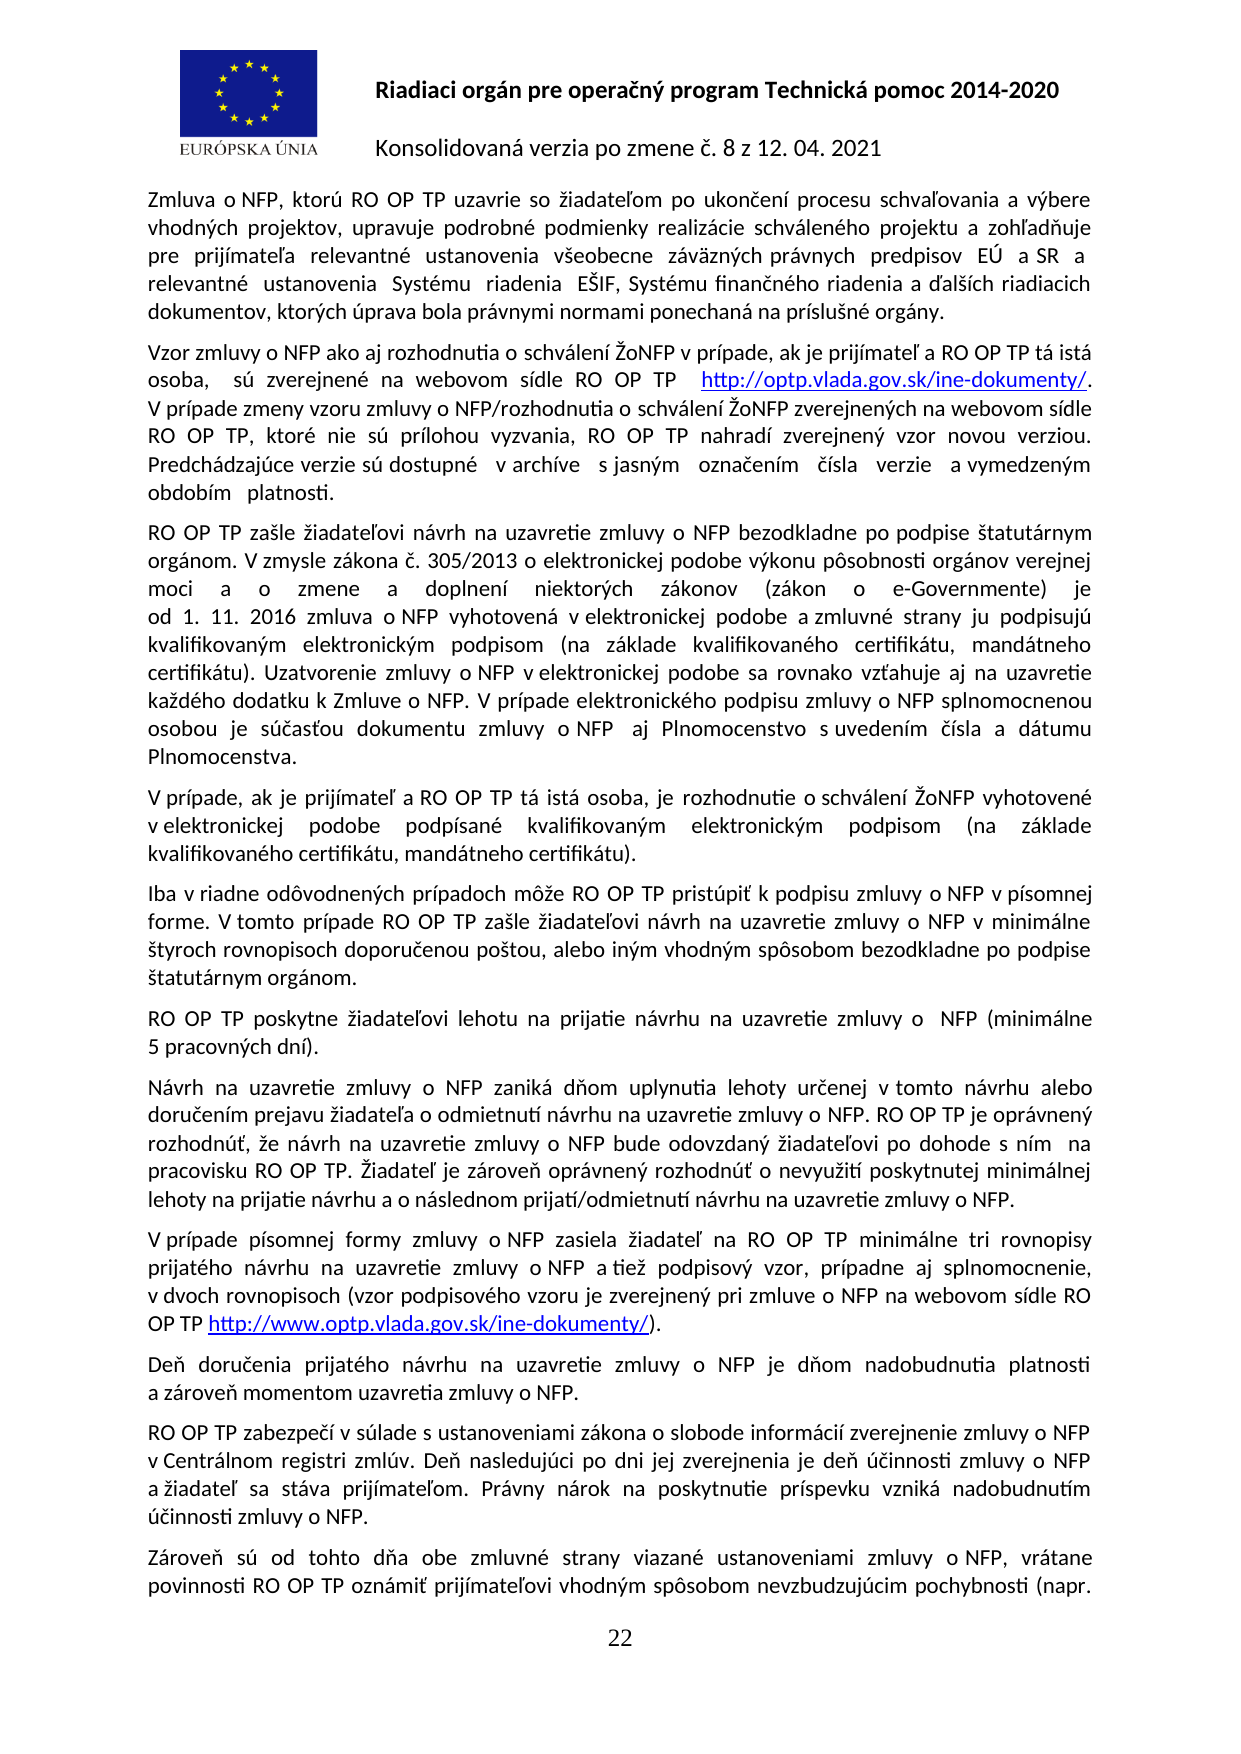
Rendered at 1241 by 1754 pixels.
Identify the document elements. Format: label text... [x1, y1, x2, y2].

text V prípade, ak je prijímateľ a RO OP TP tá istá osoba, je rozhodnutie o schválení ŽoNFP vyhotovené v elektronickej podobe podpísané kvalifikovaným elektronickým podpisom (na základe kvalifikovaného certifikátu, mandátneho certifikátu). [148, 783, 1093, 867]
text Iba v riadne odôvodnených prípadoch môže RO OP TP pristúpiť k podpisu zmluvy o NFP v písomnej forme. V tomto prípade RO OP TP zašle žiadateľovi návrh na uzavretie zmluvy o NFP v minimálne štyroch rovnopisoch doporučenou poštou, alebo iným vhodným spôsobom bezodkladne po podpise štatutárnym orgánom. [148, 879, 1093, 992]
text Deň doručenia prijatého návrhu na uzavretie zmluvy o NFP je dňom nadobudnutia platnosti a zároveň momentom uzavretia zmluvy o NFP. [148, 1350, 1093, 1406]
text RO OP TP zašle žiadateľovi návrh na uzavretie zmluvy o NFP bezodkladne po podpise štatutárnym orgánom. V zmysle zákona č. 305/2013 o elektronickej podobe výkonu pôsobnosti orgánov verejnej moci a o zmene a doplnení niektorých zákonov (zákon o e-Governmente) je od 1. 11. 2016 zmluva o NFP vyhotovená v elektronickej podobe a zmluvné strany ju podpisujú kvalifikovaným elektronickým podpisom (na základe kvalifikovaného certifikátu, mandátneho certifikátu). Uzatvorenie zmluvy o NFP v elektronickej podobe sa rovnako vzťahuje aj na uzavretie každého dodatku k Zmluve o NFP. V prípade elektronického podpisu zmluvy o NFP splnomocnenou osobou je súčasťou dokumentu zmluvy o NFP aj Plnomocenstvo s uvedením čísla a dátumu Plnomocenstva. [148, 518, 1093, 770]
text Vzor zmluvy o NFP ako aj rozhodnutia o schválení ŽoNFP v prípade, ak je prijímateľ a RO OP TP tá istá osoba, sú zverejnené na webovom sídle RO OP TP http://optp.vlada.gov.sk/ine-dokumenty/. V prípade zmeny vzoru zmluvy o NFP/rozhodnutia o schválení ŽoNFP zverejnených na webovom sídle RO OP TP, ktoré nie sú prílohou vyzvania, RO OP TP nahradí zverejnený vzor novou verziou. Predchádzajúce verzie sú dostupné v archíve s jasným označením čísla verzie a vymedzeným obdobím platnosti. [148, 338, 1093, 506]
text RO OP TP poskytne žiadateľovi lehotu na prijatie návrhu na uzavretie zmluvy o NFP (minimálne 5 pracovných dní). [148, 1004, 1093, 1060]
text Zmluva o NFP, ktorú RO OP TP uzavrie so žiadateľom po ukončení procesu schvaľovania a výbere vhodných projektov, upravuje podrobné podmienky realizácie schváleného projektu a zohľadňuje pre prijímateľa relevantné ustanovenia všeobecne záväzných právnych predpisov EÚ a SR a relevantné ustanovenia Systému riadenia EŠIF, Systému finančného riadenia a ďalších riadiacich dokumentov, ktorých úprava bola právnymi normami ponechaná na príslušné orgány. [148, 163, 1093, 325]
text RO OP TP zabezpečí v súlade s ustanoveniami zákona o slobode informácií zverejnenie zmluvy o NFP v Centrálnom registri zmlúv. Deň nasledujúci po dni jej zverejnenia je deň účinnosti zmluvy o NFP a žiadateľ sa stáva prijímateľom. Právny nárok na poskytnutie príspevku vzniká nadobudnutím účinnosti zmluvy o NFP. [148, 1418, 1093, 1530]
text Návrh na uzavretie zmluvy o NFP zaniká dňom uplynutia lehoty určenej v tomto návrhu alebo doručením prejavu žiadateľa o odmietnutí návrhu na uzavretie zmluvy o NFP. RO OP TP je oprávnený rozhodnúť, že návrh na uzavretie zmluvy o NFP bude odovzdaný žiadateľovi po dohode s ním na pracovisku RO OP TP. Žiadateľ je zároveň oprávnený rozhodnúť o nevyužití poskytnutej minimálnej lehoty na prijatie návrhu a o následnom prijatí/odmietnutí návrhu na uzavretie zmluvy o NFP. [148, 1073, 1093, 1213]
picture [179, 50, 318, 155]
text V prípade písomnej formy zmluvy o NFP zasiela žiadateľ na RO OP TP minimálne tri rovnopisy prijatého návrhu na uzavretie zmluvy o NFP a tiež podpisový vzor, prípadne aj splnomocnenie, v dvoch rovnopisoch (vzor podpisového vzoru je zverejnený pri zmluve o NFP na webovom sídle RO OP TP http://www.optp.vlada.gov.sk/ine-dokumenty/). [148, 1225, 1093, 1337]
